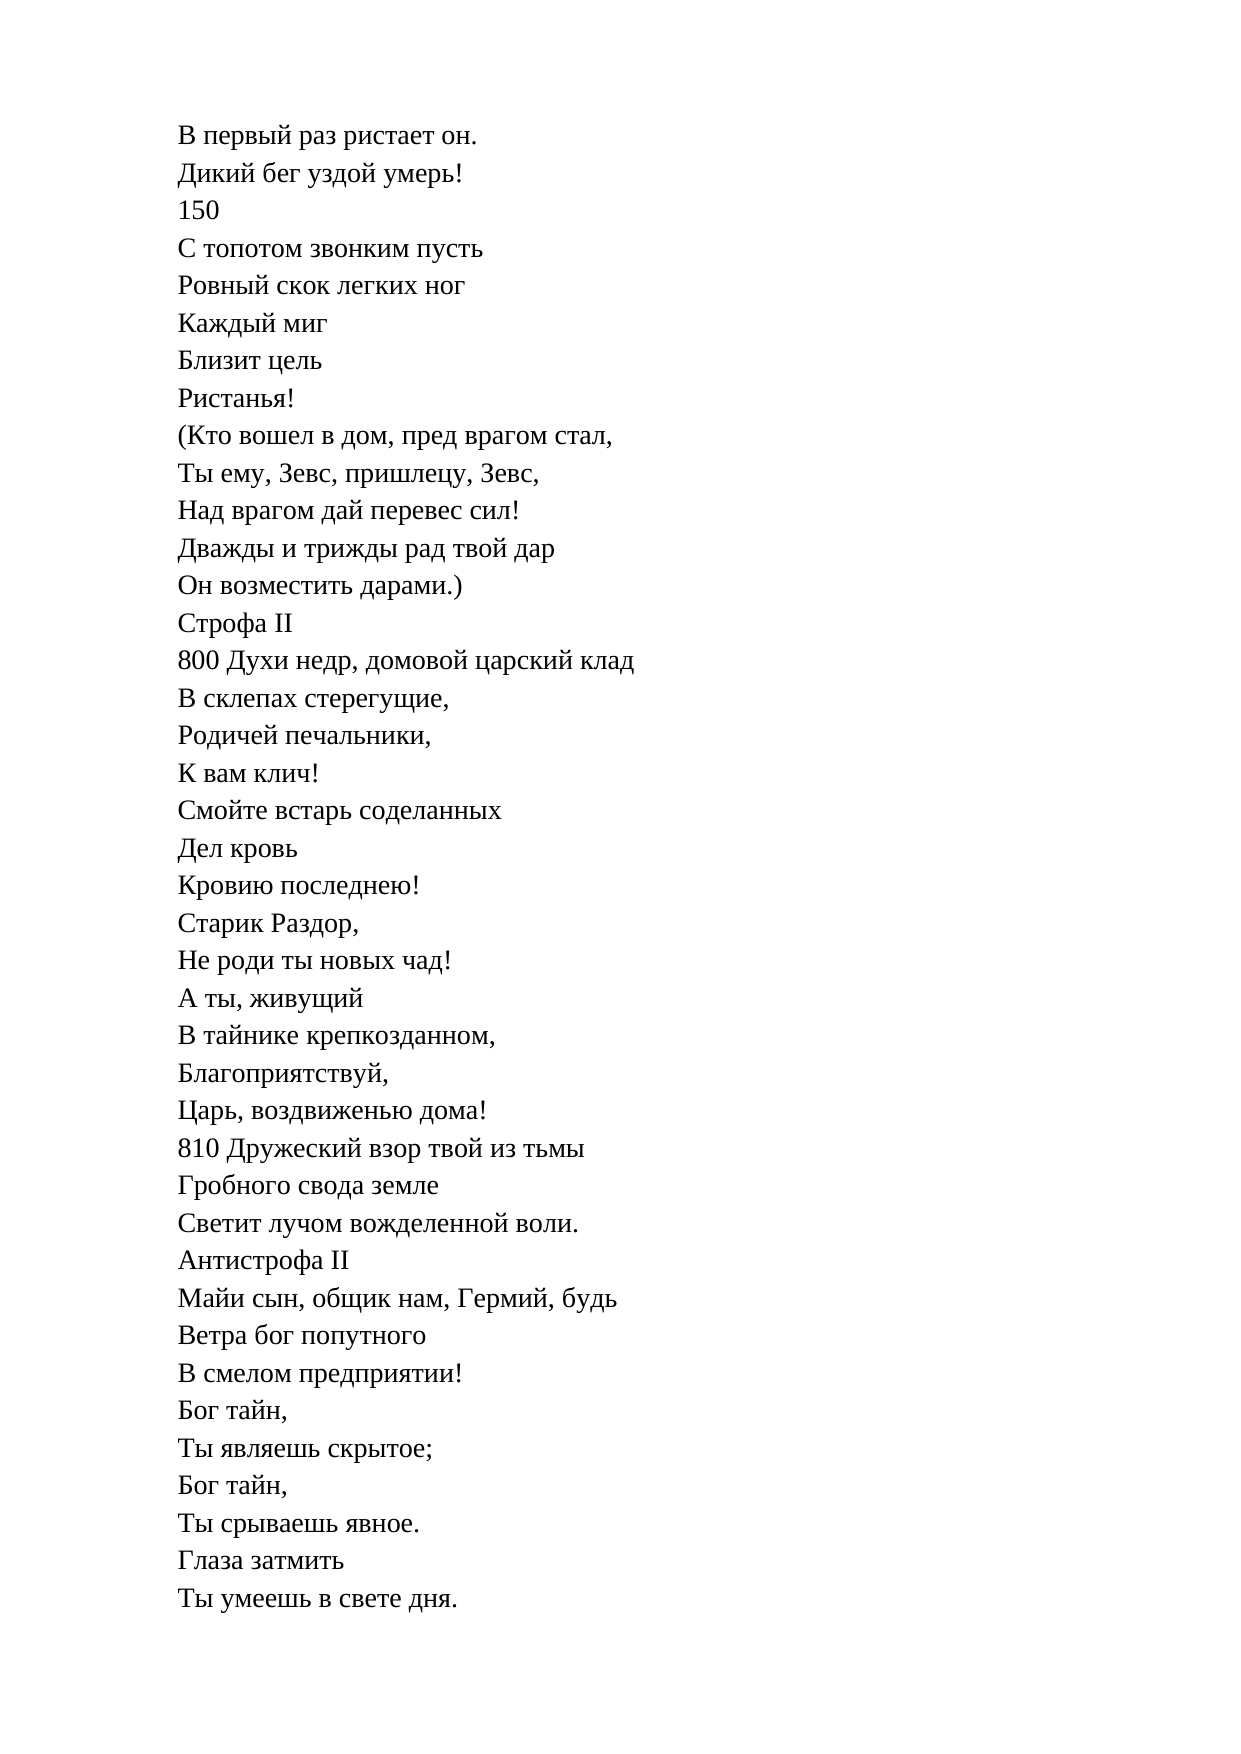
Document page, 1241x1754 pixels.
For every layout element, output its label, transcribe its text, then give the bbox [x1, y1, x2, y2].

text Ты срываешь явное. [177, 1506, 1152, 1538]
text Дважды и трижды рад твой дар [177, 531, 1152, 563]
text 150 [177, 193, 1152, 226]
text Глаза затмить [177, 1543, 1152, 1576]
text Бог тайн, [177, 1393, 1152, 1426]
text Ветра бог попутного [177, 1318, 1152, 1351]
text Родичей печальники, [177, 718, 1152, 751]
text С топотом звонким пусть [177, 231, 1152, 263]
text Бог тайн, [177, 1468, 1152, 1501]
text Смойте встарь соделанных [177, 793, 1152, 826]
text Майи сын, общик нам, Гермий, будь [177, 1281, 1152, 1313]
text Светит лучом вожделенной воли. [177, 1206, 1152, 1238]
text В первый раз ристает он. [177, 118, 1152, 151]
text Ты умеешь в свете дня. [177, 1581, 1152, 1613]
text А ты, живущий [177, 981, 1152, 1013]
text Близит цель [177, 343, 1152, 376]
text Царь, воздвиженью дома! [177, 1093, 1152, 1126]
text Антистрофа II [177, 1243, 1152, 1276]
text Старик Раздор, [177, 906, 1152, 938]
text Он возместить дарами.) [177, 568, 1152, 601]
text Строфа II [177, 606, 1152, 638]
text 810 Дружеский взор твой из тьмы [177, 1131, 1152, 1163]
text В склепах стерегущие, [177, 681, 1152, 713]
text Кровию последнею! [177, 868, 1152, 901]
text Благоприятствуй, [177, 1056, 1152, 1088]
text Гробного свода земле [177, 1168, 1152, 1201]
text В тайнике крепкозданном, [177, 1018, 1152, 1051]
text Каждый миг [177, 306, 1152, 338]
text Дел кровь [177, 831, 1152, 863]
text К вам клич! [177, 756, 1152, 788]
text 800 Духи недр, домовой царский клад [177, 643, 1152, 676]
text Над врагом дай перевес сил! [177, 493, 1152, 526]
text Ты являешь скрытое; [177, 1431, 1152, 1463]
text Дикий бег уздой умерь! [177, 156, 1152, 188]
text Ты ему, Зевс, пришлецу, Зевс, [177, 456, 1152, 488]
text Ристанья! [177, 381, 1152, 413]
text (Кто вошел в дом, пред врагом стал, [177, 418, 1152, 451]
text Не роди ты новых чад! [177, 943, 1152, 976]
text В смелом предприятии! [177, 1356, 1152, 1388]
text Ровный скок легких ног [177, 268, 1152, 301]
